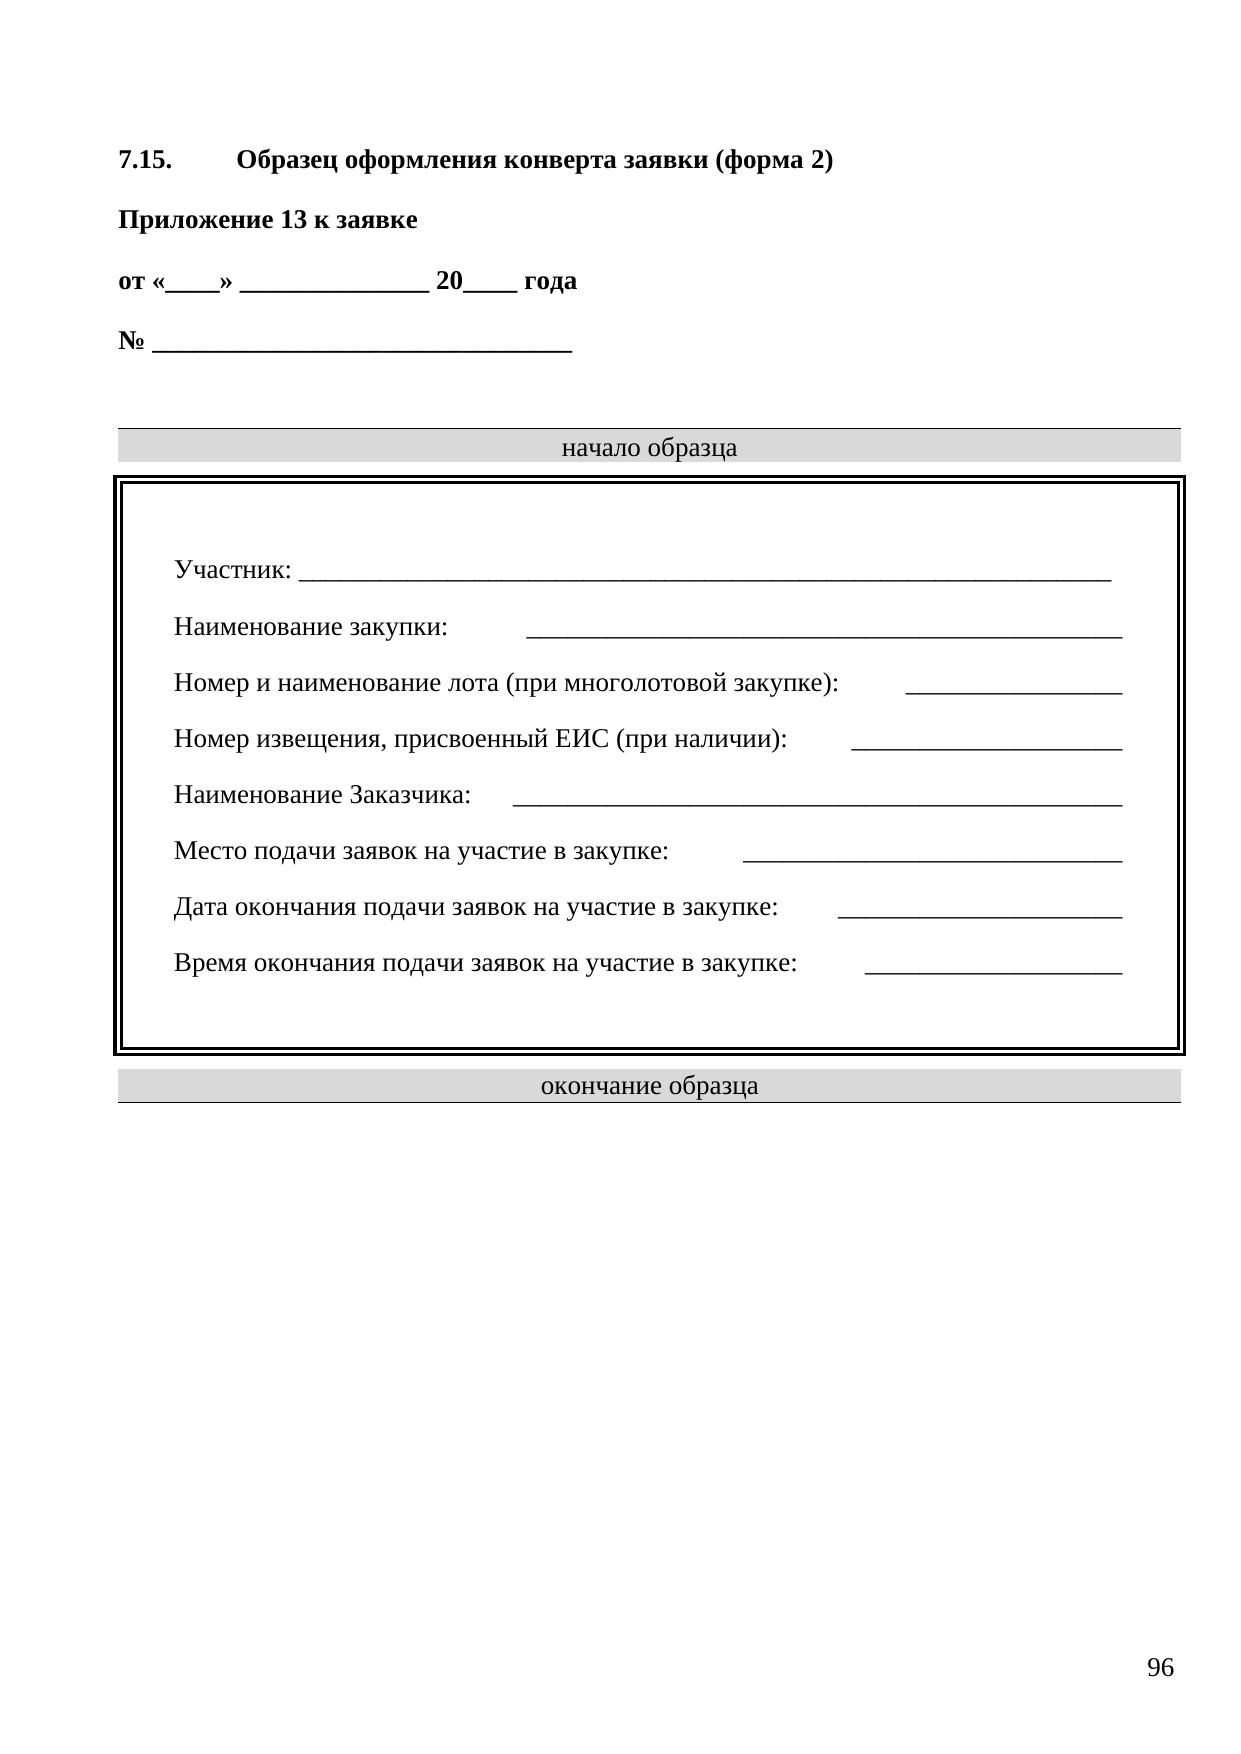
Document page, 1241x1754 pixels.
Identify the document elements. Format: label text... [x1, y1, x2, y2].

text Приложение 13 к заявке [118, 203, 1181, 234]
text Образец оформления конверта заявки (форма 2) [118, 143, 1181, 174]
table_header Участник: ____________________________________________________________ Наименование закупки: ____________________________________________ Номер и наименование лота (при многолотовой закупке): ________________ Номер извещения, присвоенный ЕИС (при наличии): ____________________ Наименование Заказчика: _____________________________________________ Место подачи заявок на участие в закупке: ____________________________ Дата окончания подачи заявок на участие в закупке: _____________________ Время окончания подачи заявок на участие в закупке: ___________________ [118, 478, 1181, 1047]
text начало образца [118, 429, 1181, 462]
text от «____» ______________ 20____ года [118, 264, 1181, 295]
text окончание образца [118, 1069, 1181, 1102]
text № _______________________________ [118, 324, 1181, 355]
